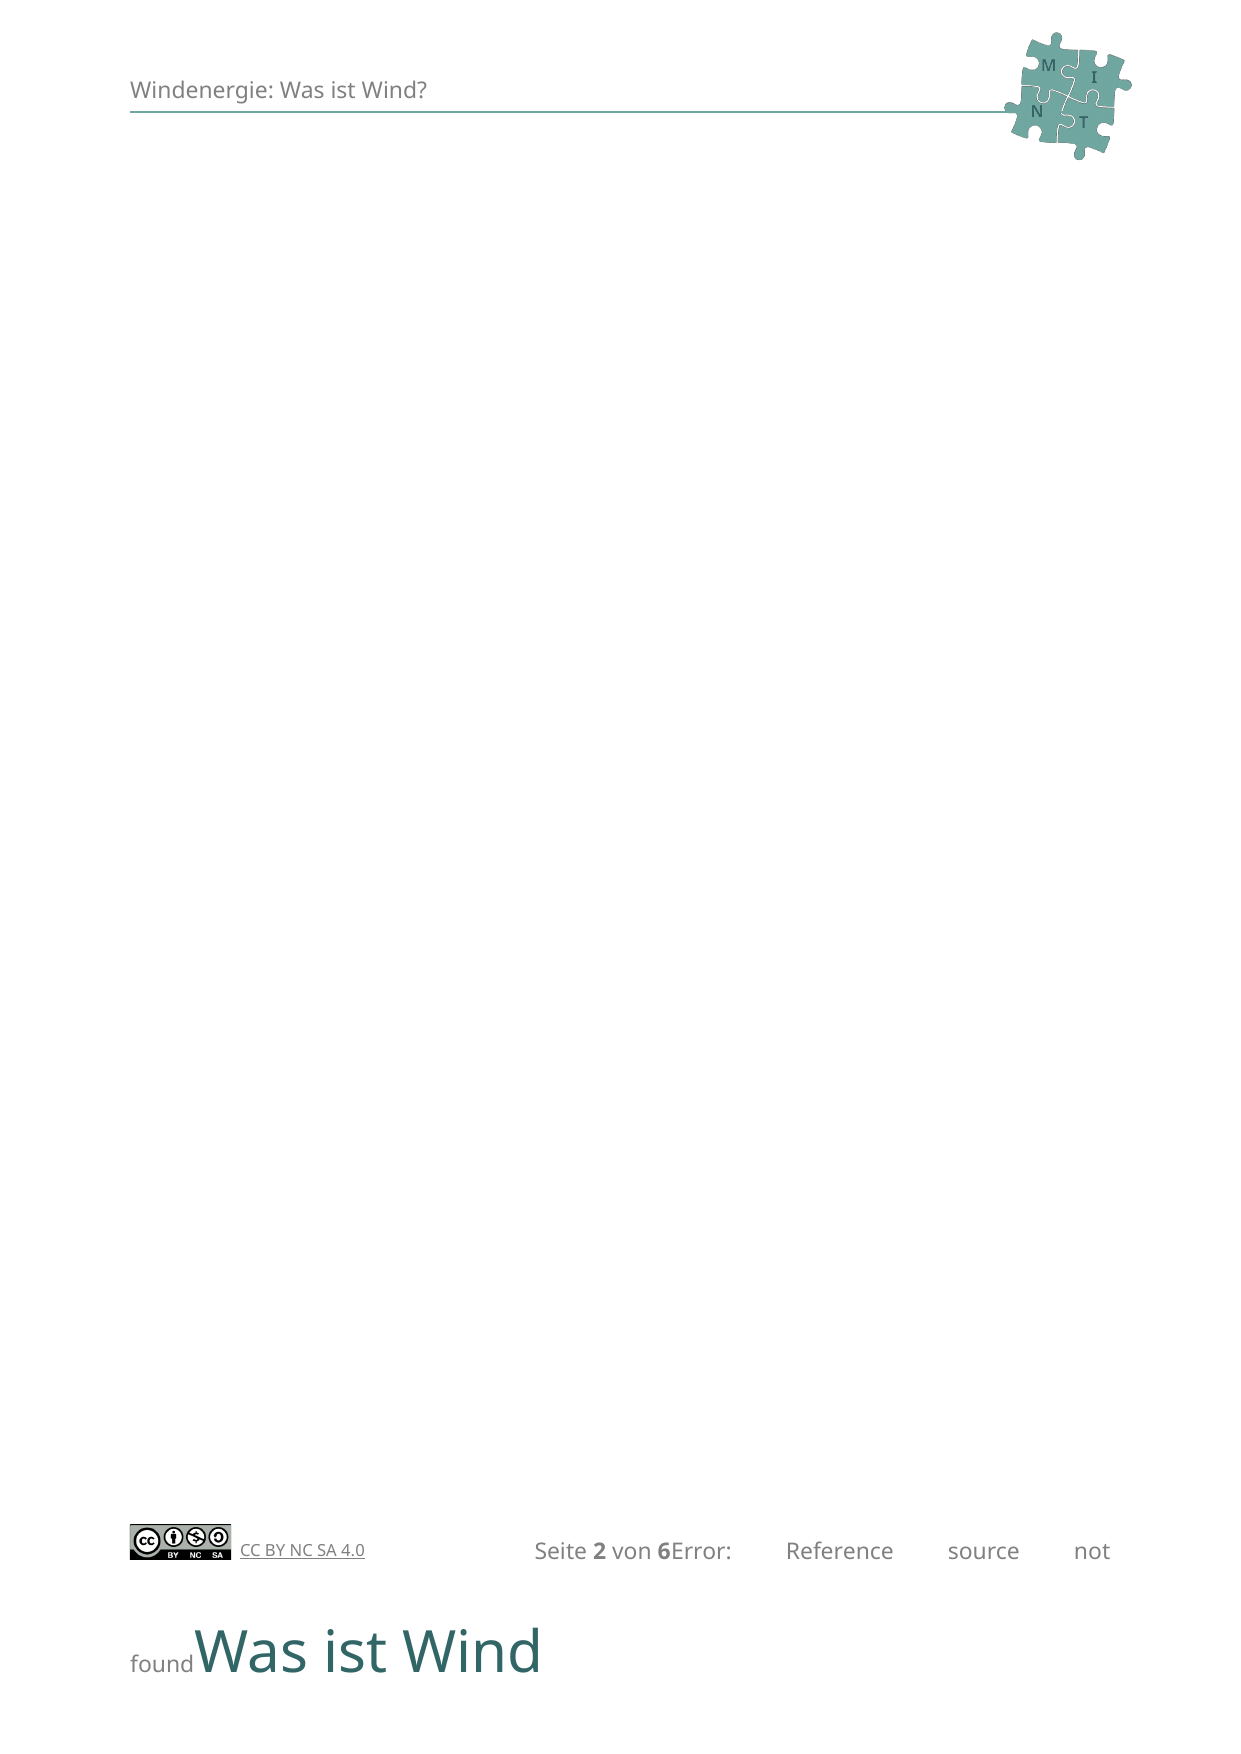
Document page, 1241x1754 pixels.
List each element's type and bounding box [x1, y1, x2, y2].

picture [129, 1524, 232, 1560]
picture [989, 20, 1145, 172]
